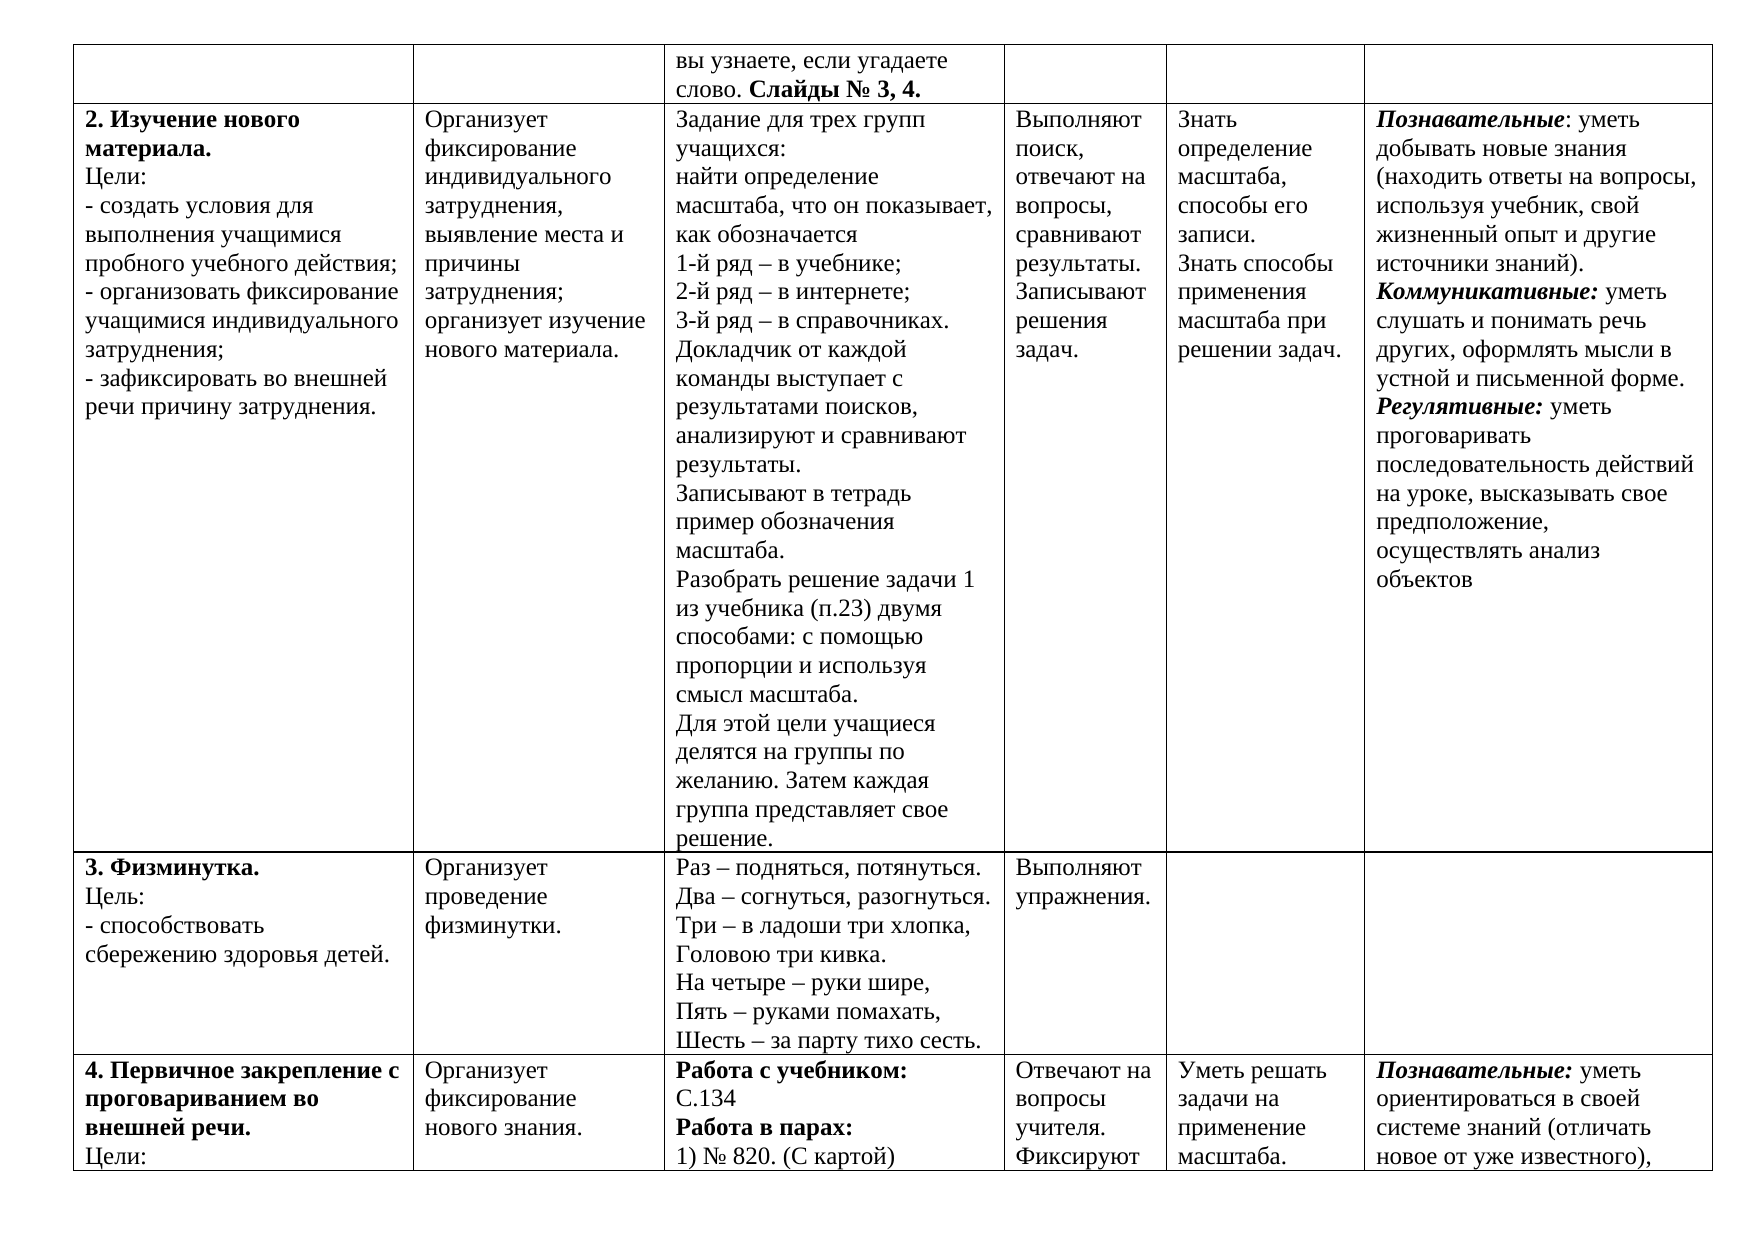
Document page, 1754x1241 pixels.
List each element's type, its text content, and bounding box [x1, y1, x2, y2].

table_cell 2. Изучение нового материала. Цели: - создать условия для выполнения учащимися пробного учебного действия; - организовать фиксирование учащимися индивидуального затруднения; - зафиксировать во внешней речи причину затруднения. [74, 104, 413, 851]
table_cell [665, 45, 1004, 103]
table_cell Познавательные: уметь добывать новые знания (находить ответы на вопросы, используя учебник, свой жизненный опыт и другие источники знаний). Коммуникативные: уметь слушать и понимать речь других, оформлять мысли в устной и письменной форме. Регулятивные: уметь проговаривать последовательность действий на уроке, высказывать свое предположение, осуществлять анализ объектов [1365, 104, 1712, 851]
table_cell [1005, 1055, 1166, 1170]
table_cell [1167, 853, 1364, 1054]
table_cell Знать определение масштаба, способы его записи. Знать способы применения масштаба при решении задач. [1167, 104, 1364, 851]
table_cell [1005, 45, 1166, 103]
table_cell Организует проведение физминутки. [414, 853, 664, 1054]
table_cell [414, 1055, 664, 1170]
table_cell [74, 45, 413, 103]
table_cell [665, 1055, 1004, 1170]
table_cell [1365, 1055, 1712, 1170]
table_cell Раз – подняться, потянуться. Два – согнуться, разогнуться. Три – в ладоши три хлопка, Головою три кивка. На четыре – руки шире, Пять – руками помахать, Шесть – за парту тихо сесть. [665, 853, 1004, 1054]
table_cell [1167, 45, 1364, 103]
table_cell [1167, 1055, 1364, 1170]
table_cell Выполняют поиск, отвечают на вопросы, сравнивают результаты. Записывают решения задач. [1005, 104, 1166, 851]
table_cell Организует фиксирование индивидуального затруднения, выявление места и причины затруднения; организует изучение нового материала. [414, 104, 664, 851]
table_cell Выполняют упражнения. [1005, 853, 1166, 1054]
table_cell 3. Физминутка. Цель: - способствовать сбережению здоровья детей. [74, 853, 413, 1054]
table_cell [1365, 853, 1712, 1054]
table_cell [1365, 45, 1712, 103]
table_cell Задание для трех групп учащихся: найти определение масштаба, что он показывает, как обозначается 1-й ряд – в учебнике; 2-й ряд – в интернете; 3-й ряд – в справочниках. Докладчик от каждой команды выступает с результатами поисков, анализируют и сравнивают результаты. Записывают в тетрадь пример обозначения масштаба. Разобрать решение задачи 1 из учебника (п.23) двумя способами: с помощью пропорции и используя смысл масштаба. Для этой цели учащиеся делятся на группы по желанию. Затем каждая группа представляет свое решение. [665, 104, 1004, 851]
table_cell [74, 1055, 413, 1170]
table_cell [414, 45, 664, 103]
